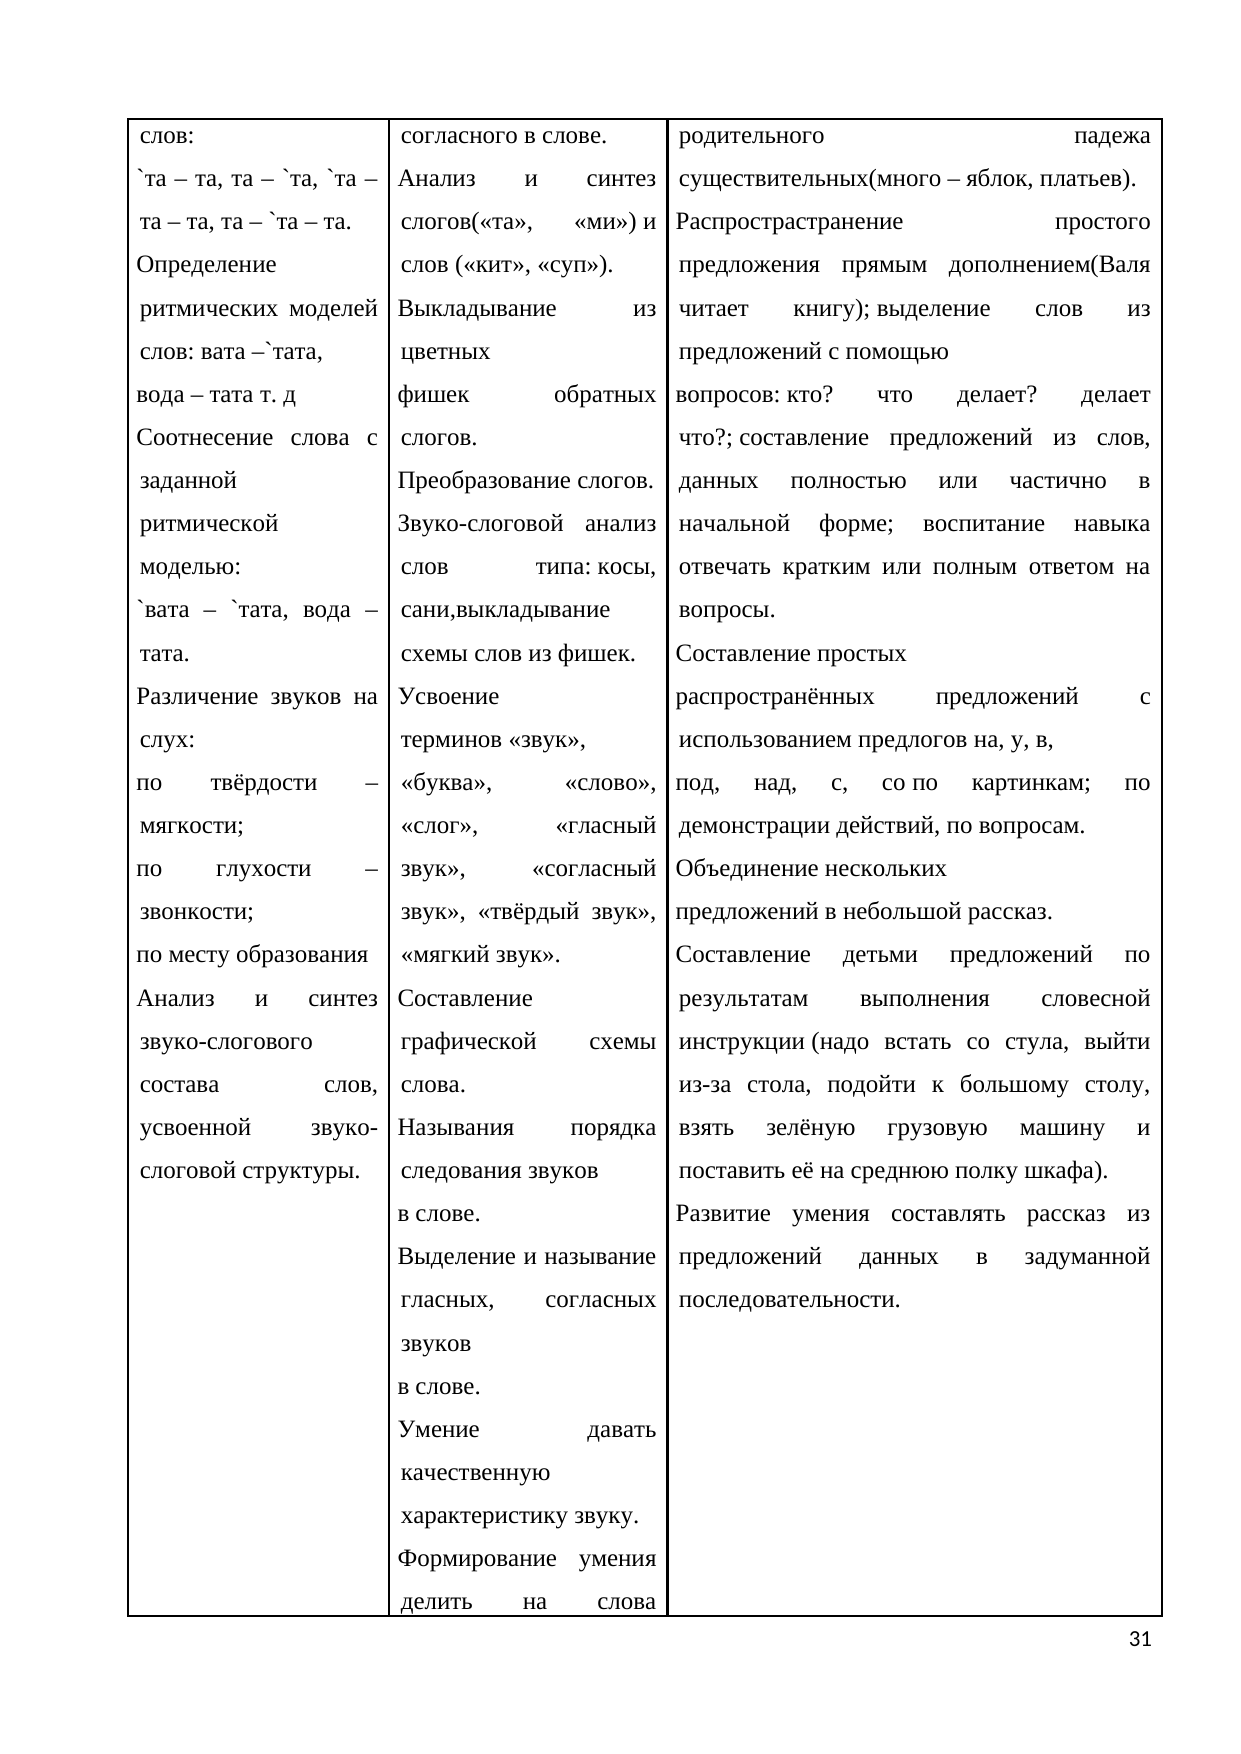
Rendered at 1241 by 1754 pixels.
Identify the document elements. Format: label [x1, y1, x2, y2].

table_cell [669, 120, 1161, 1615]
table_cell [129, 120, 388, 1615]
table_cell [390, 120, 666, 1615]
